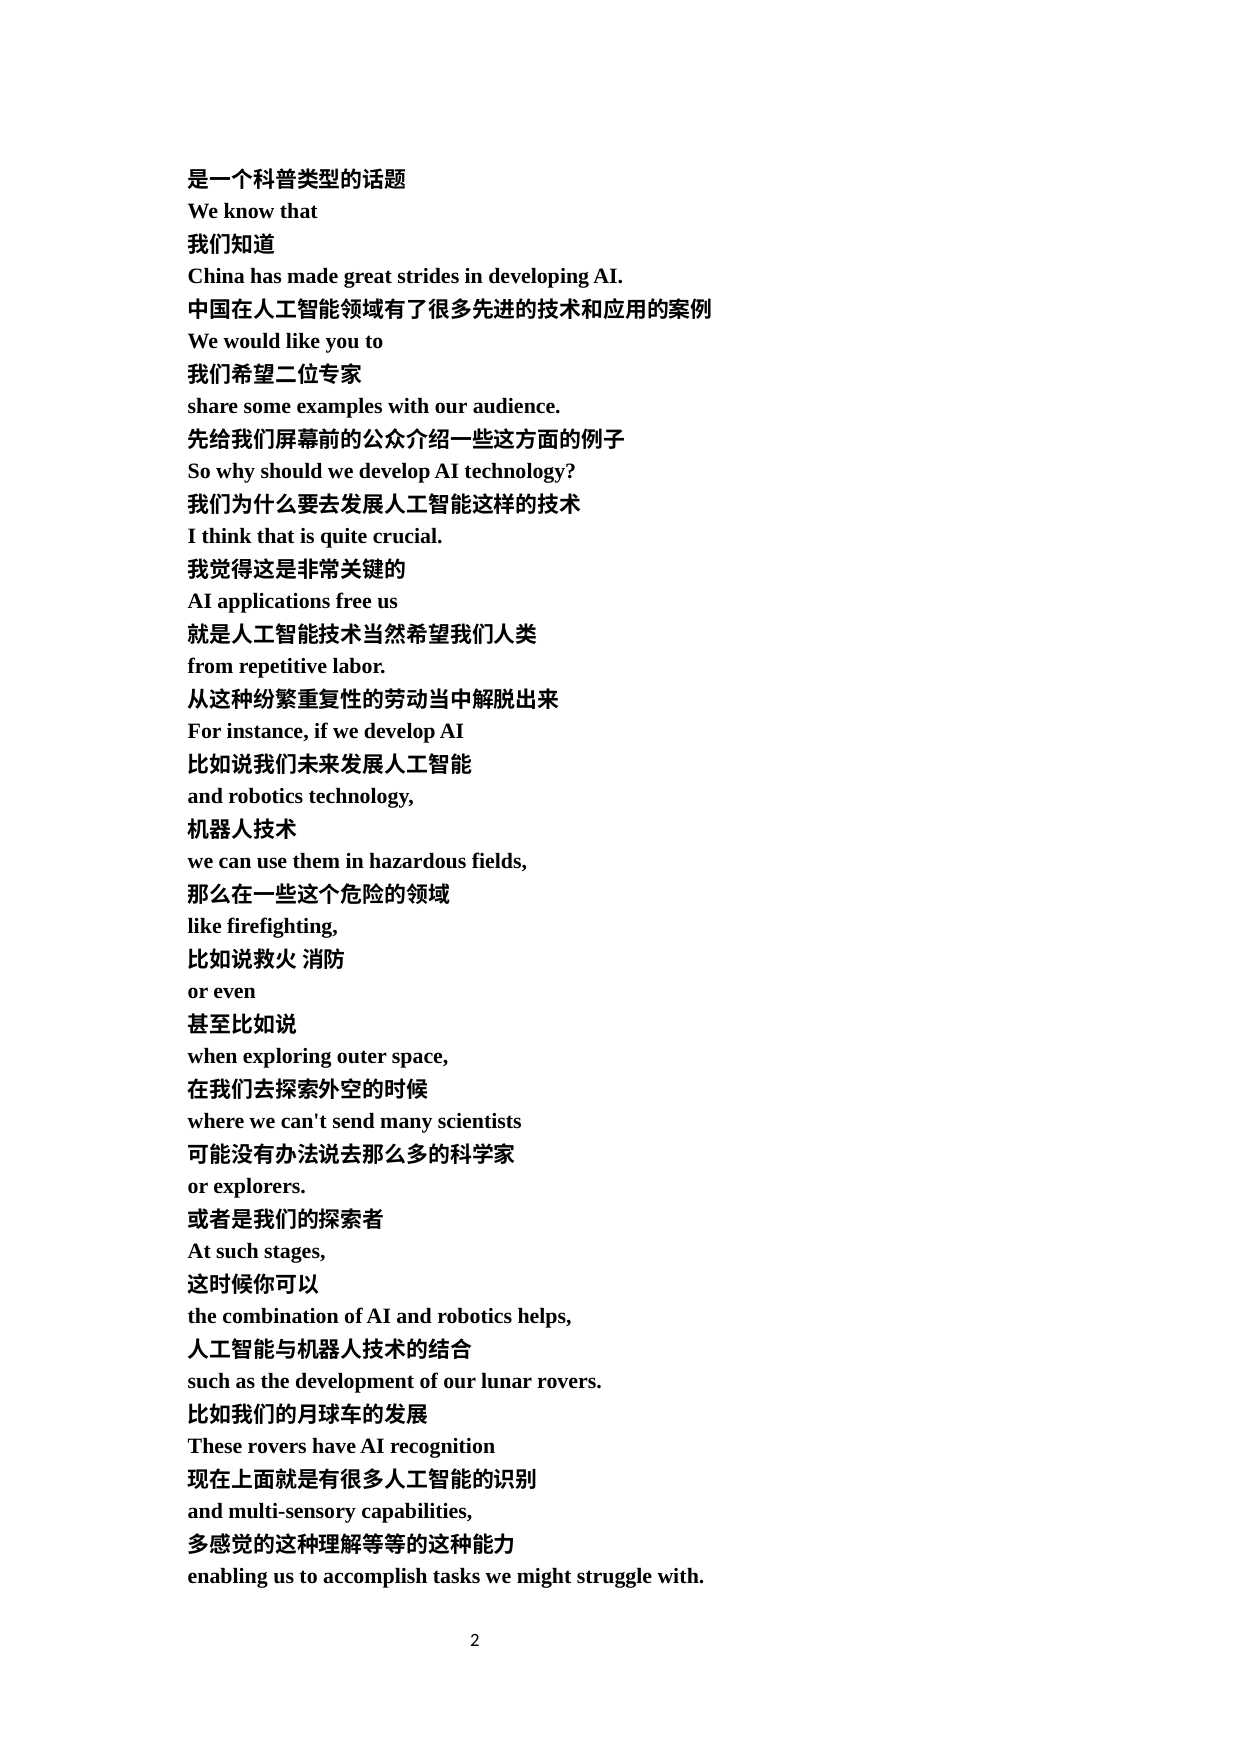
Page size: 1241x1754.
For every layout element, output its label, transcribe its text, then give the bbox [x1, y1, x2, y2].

text We would like you to [187, 324, 1053, 357]
text 机器人技术 [187, 812, 1053, 844]
text 我们知道 [187, 227, 1053, 259]
text For instance, if we develop AI [187, 714, 1053, 747]
text I think that is quite crucial. [187, 519, 1053, 552]
text from repetitive labor. [187, 649, 1053, 682]
text 就是人工智能技术当然希望我们人类 [187, 617, 1053, 649]
text like firefighting, [187, 909, 1053, 942]
text or explorers. [187, 1169, 1053, 1202]
text 或者是我们的探索者 [187, 1202, 1053, 1234]
text 在我们去探索外空的时候 [187, 1072, 1053, 1104]
text 是一个科普类型的话题 [187, 162, 1053, 194]
text 比如我们的月球车的发展 [187, 1397, 1053, 1429]
text These rovers have AI recognition [187, 1429, 1053, 1462]
text the combination of AI and robotics helps, [187, 1299, 1053, 1332]
text We know that [187, 194, 1053, 227]
text 从这种纷繁重复性的劳动当中解脱出来 [187, 682, 1053, 714]
text So why should we develop AI technology? [187, 454, 1053, 487]
text 这时候你可以 [187, 1267, 1053, 1299]
text when exploring outer space, [187, 1039, 1053, 1072]
text where we can't send many scientists [187, 1104, 1053, 1137]
text share some examples with our audience. [187, 389, 1053, 422]
text and multi-sensory capabilities, [187, 1494, 1053, 1527]
text 中国在人工智能领域有了很多先进的技术和应用的案例 [187, 292, 1053, 324]
text 甚至比如说 [187, 1007, 1053, 1039]
text 现在上面就是有很多人工智能的识别 [187, 1462, 1053, 1494]
text 先给我们屏幕前的公众介绍一些这方面的例子 [187, 422, 1053, 454]
text and robotics technology, [187, 779, 1053, 812]
text 那么在一些这个危险的领域 [187, 877, 1053, 909]
text AI applications free us [187, 584, 1053, 617]
text At such stages, [187, 1234, 1053, 1267]
text enabling us to accomplish tasks we might struggle with. [187, 1559, 1053, 1592]
text 我们为什么要去发展人工智能这样的技术 [187, 487, 1053, 519]
text 可能没有办法说去那么多的科学家 [187, 1137, 1053, 1169]
text such as the development of our lunar rovers. [187, 1364, 1053, 1397]
text 多感觉的这种理解等等的这种能力 [187, 1527, 1053, 1559]
text 比如说我们未来发展人工智能 [187, 747, 1053, 779]
text or even [187, 974, 1053, 1007]
text 人工智能与机器人技术的结合 [187, 1332, 1053, 1364]
text China has made great strides in developing AI. [187, 259, 1053, 292]
text we can use them in hazardous fields, [187, 844, 1053, 877]
text 我们希望二位专家 [187, 357, 1053, 389]
text 比如说救火 消防 [187, 942, 1053, 974]
text 我觉得这是非常关键的 [187, 552, 1053, 584]
